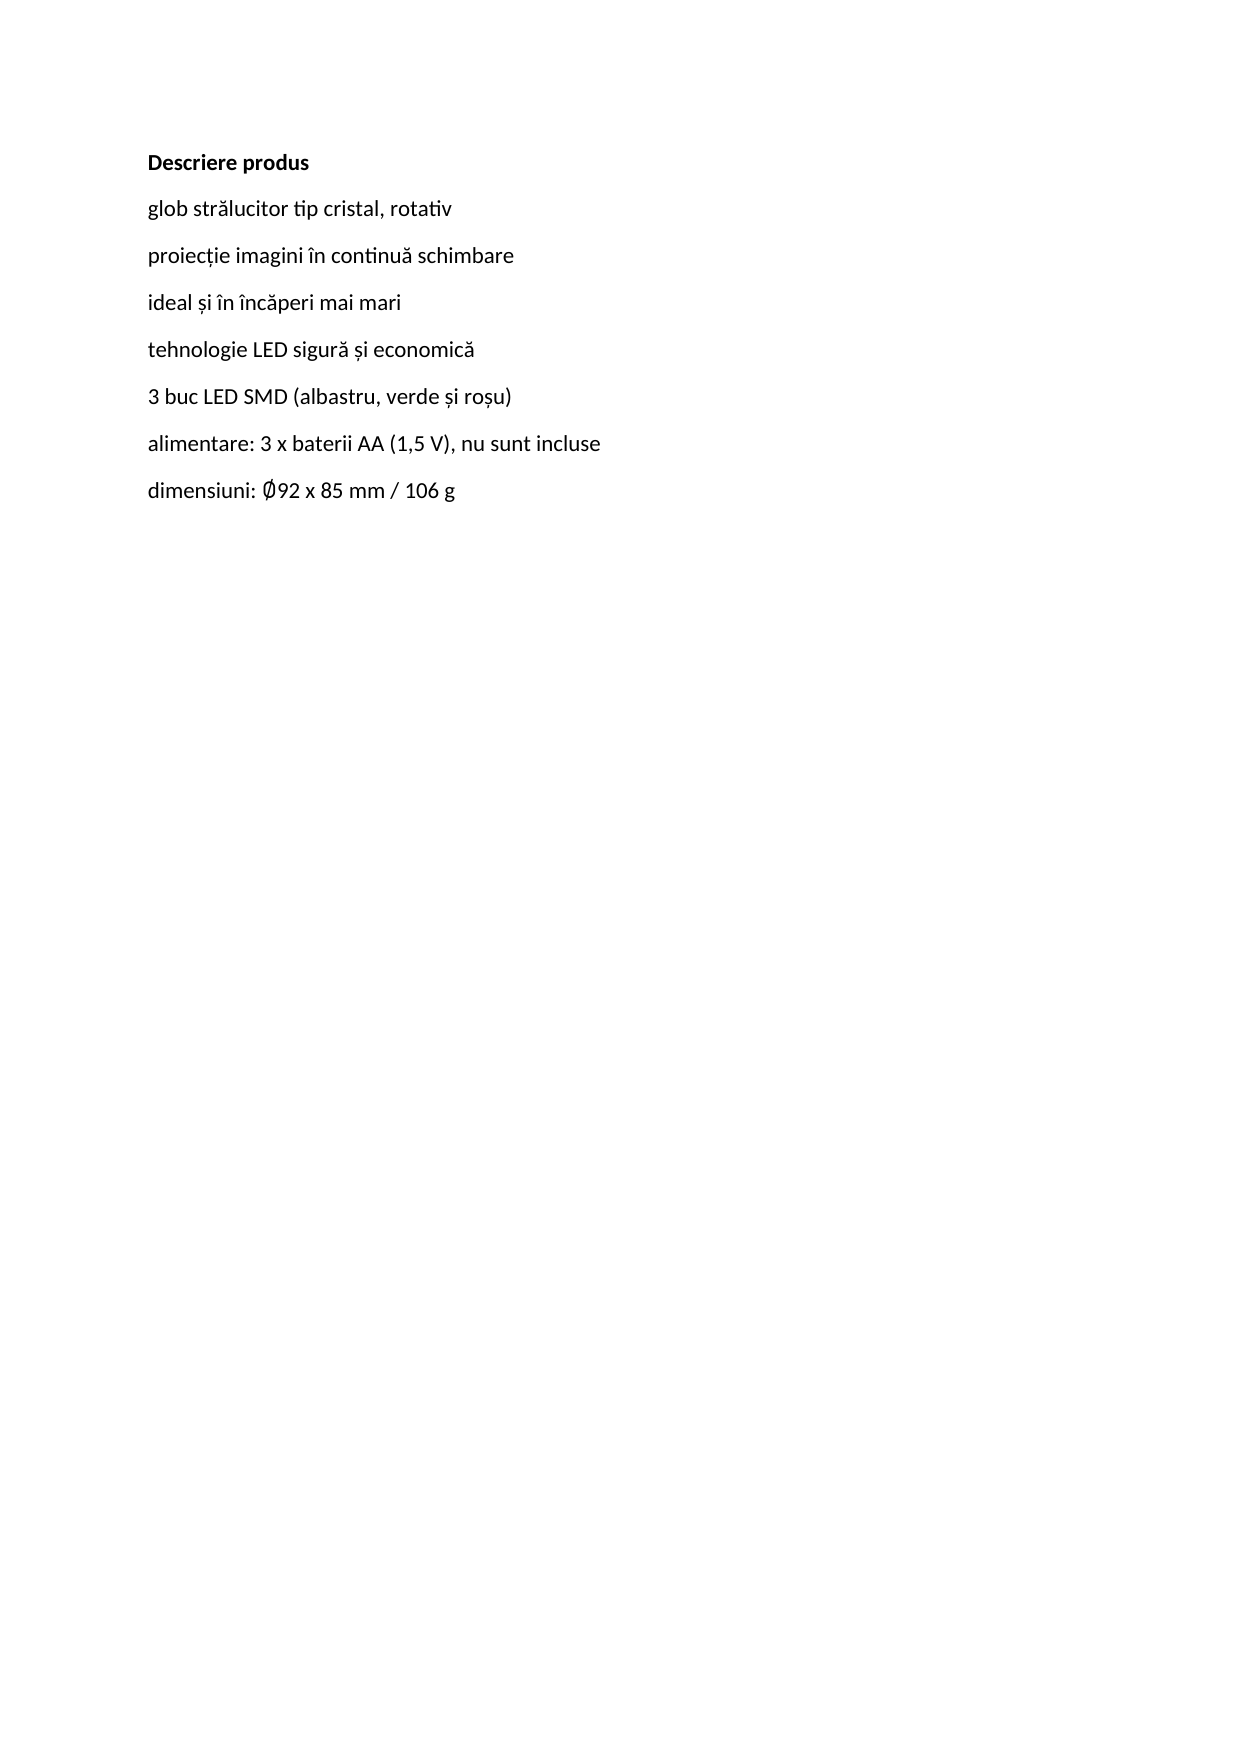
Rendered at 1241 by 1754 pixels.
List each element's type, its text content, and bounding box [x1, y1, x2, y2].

text dimensiuni: ∅92 x 85 mm / 106 g [148, 476, 1093, 504]
text ideal și în încăperi mai mari [148, 288, 1093, 316]
text proiecție imagini în continuă schimbare [148, 241, 1093, 269]
text alimentare: 3 x baterii AA (1,5 V), nu sunt incluse [148, 429, 1093, 457]
text glob strălucitor tip cristal, rotativ [148, 194, 1093, 222]
text 3 buc LED SMD (albastru, verde și roșu) [148, 382, 1093, 410]
text tehnologie LED sigură și economică [148, 335, 1093, 363]
text Descriere produs [148, 148, 1093, 176]
